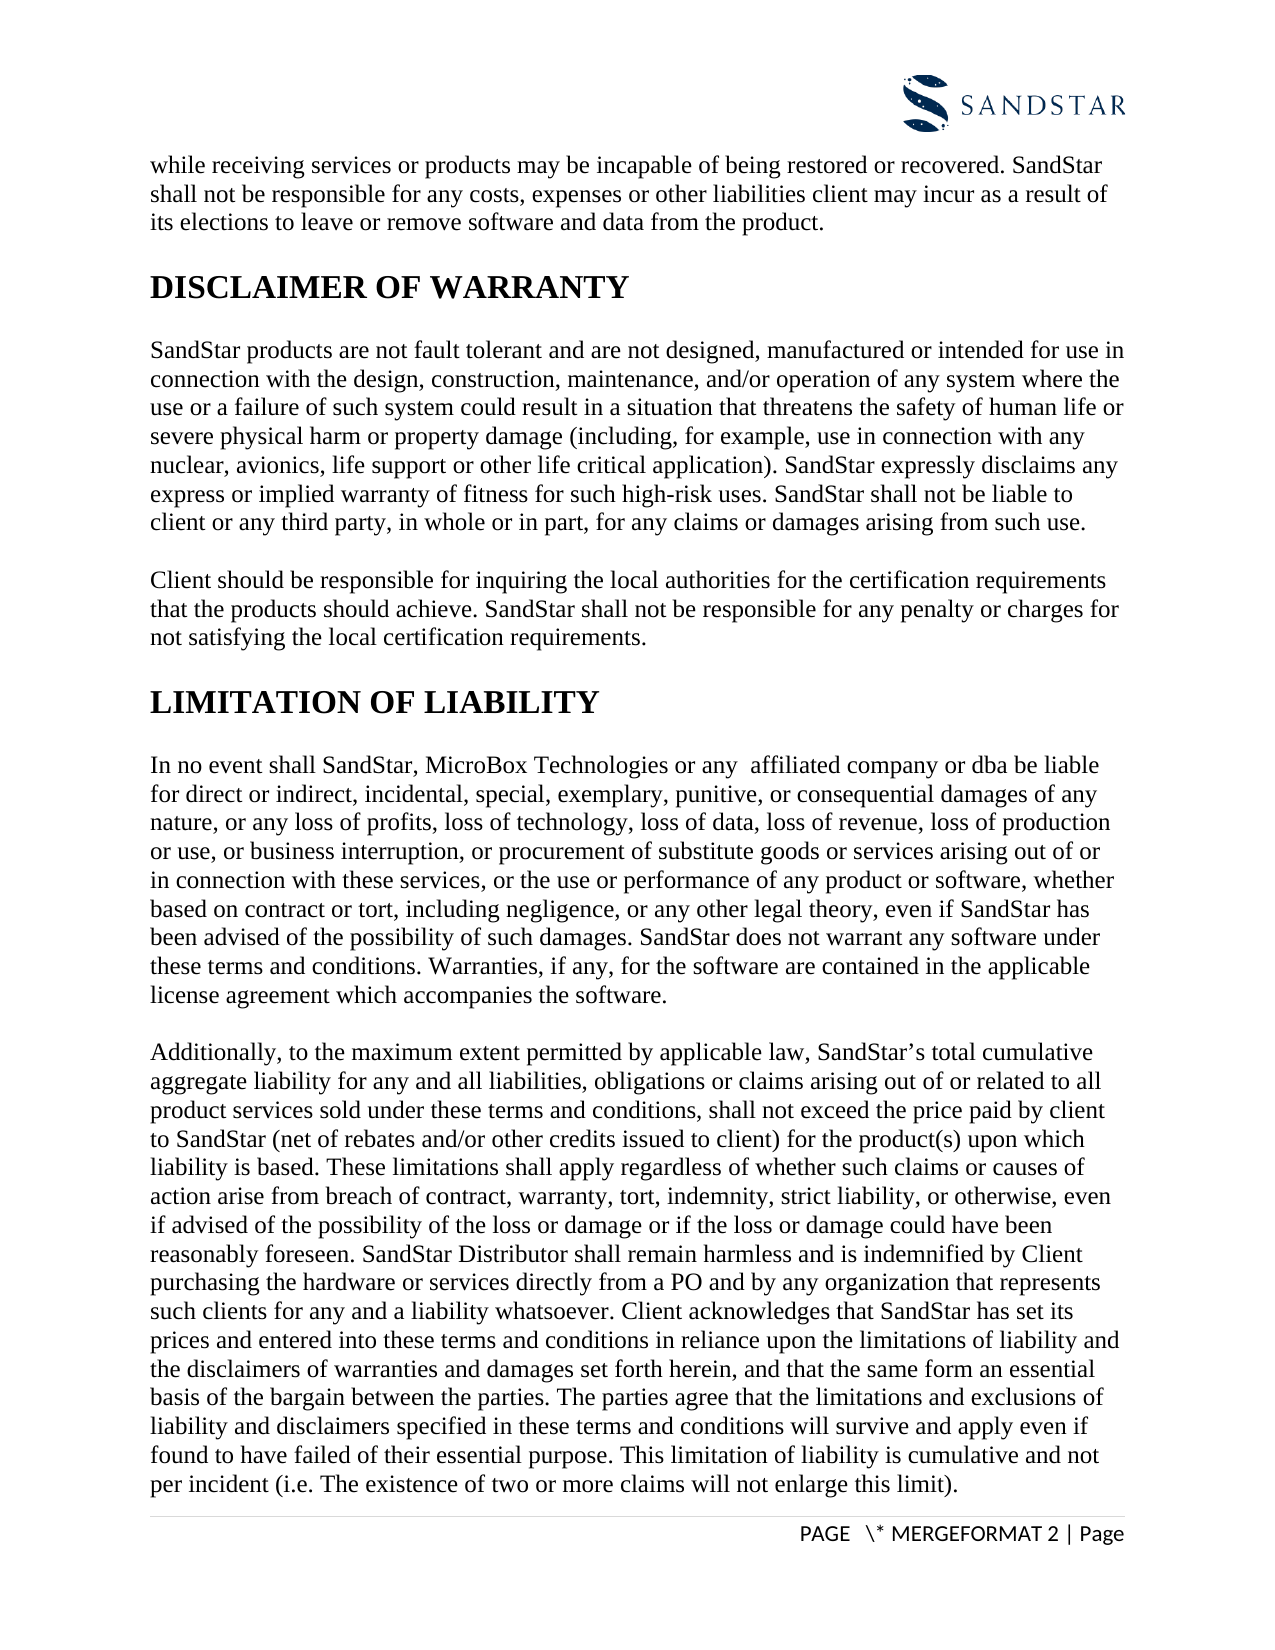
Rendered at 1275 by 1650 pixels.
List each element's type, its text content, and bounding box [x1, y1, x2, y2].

text Client should be responsible for inquiring the local authorities for the certification requirements that the products should achieve. SandStar shall not be responsible for any penalty or charges for not satisfying the local certification requirements. [150, 565, 1125, 651]
subtitle DISCLAIMER OF WARRANTY [150, 267, 1125, 305]
subtitle LIMITATION OF LIABILITY [150, 682, 1125, 720]
text In no event shall SandStar, MicroBox Technologies or any affiliated company or dba be liable for direct or indirect, incidental, special, exemplary, punitive, or consequential damages of any nature, or any loss of profits, loss of technology, loss of data, loss of revenue, loss of production or use, or business interruption, or procurement of substitute goods or services arising out of or in connection with these services, or the use or performance of any product or software, whether based on contract or tort, including negligence, or any other legal theory, even if SandStar has been advised of the possibility of such damages. SandStar does not warrant any software under these terms and conditions. Warranties, if any, for the software are contained in the applicable license agreement which accompanies the software. [150, 750, 1125, 1009]
picture [903, 75, 1125, 132]
text Additionally, to the maximum extent permitted by applicable law, SandStar’s total cumulative aggregate liability for any and all liabilities, obligations or claims arising out of or related to all product services sold under these terms and conditions, shall not exceed the price paid by client to SandStar (net of rebates and/or other credits issued to client) for the product(s) upon which liability is based. These limitations shall apply regardless of whether such claims or causes of action arise from breach of contract, warranty, tort, indemnity, strict liability, or otherwise, even if advised of the possibility of the loss or damage or if the loss or damage could have been reasonably foreseen. SandStar Distributor shall remain harmless and is indemnified by Client purchasing the hardware or services directly from a PO and by any organization that represents such clients for any and a liability whatsoever. Client acknowledges that SandStar has set its prices and entered into these terms and conditions in reliance upon the limitations of liability and the disclaimers of warranties and damages set forth herein, and that the same form an essential basis of the bargain between the parties. The parties agree that the limitations and exclusions of liability and disclaimers specified in these terms and conditions will survive and apply even if found to have failed of their essential purpose. This limitation of liability is cumulative and not per incident (i.e. The existence of two or more claims will not enlarge this limit). [150, 1037, 1125, 1497]
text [150, 150, 1125, 236]
text SandStar products are not fault tolerant and are not designed, manufactured or intended for use in connection with the design, construction, maintenance, and/or operation of any system where the use or a failure of such system could result in a situation that threatens the safety of human life or severe physical harm or property damage (including, for example, use in connection with any nuclear, avionics, life support or other life critical application). SandStar expressly disclaims any express or implied warranty of fitness for such high-risk uses. SandStar shall not be liable to client or any third party, in whole or in part, for any claims or damages arising from such use. [150, 335, 1125, 536]
